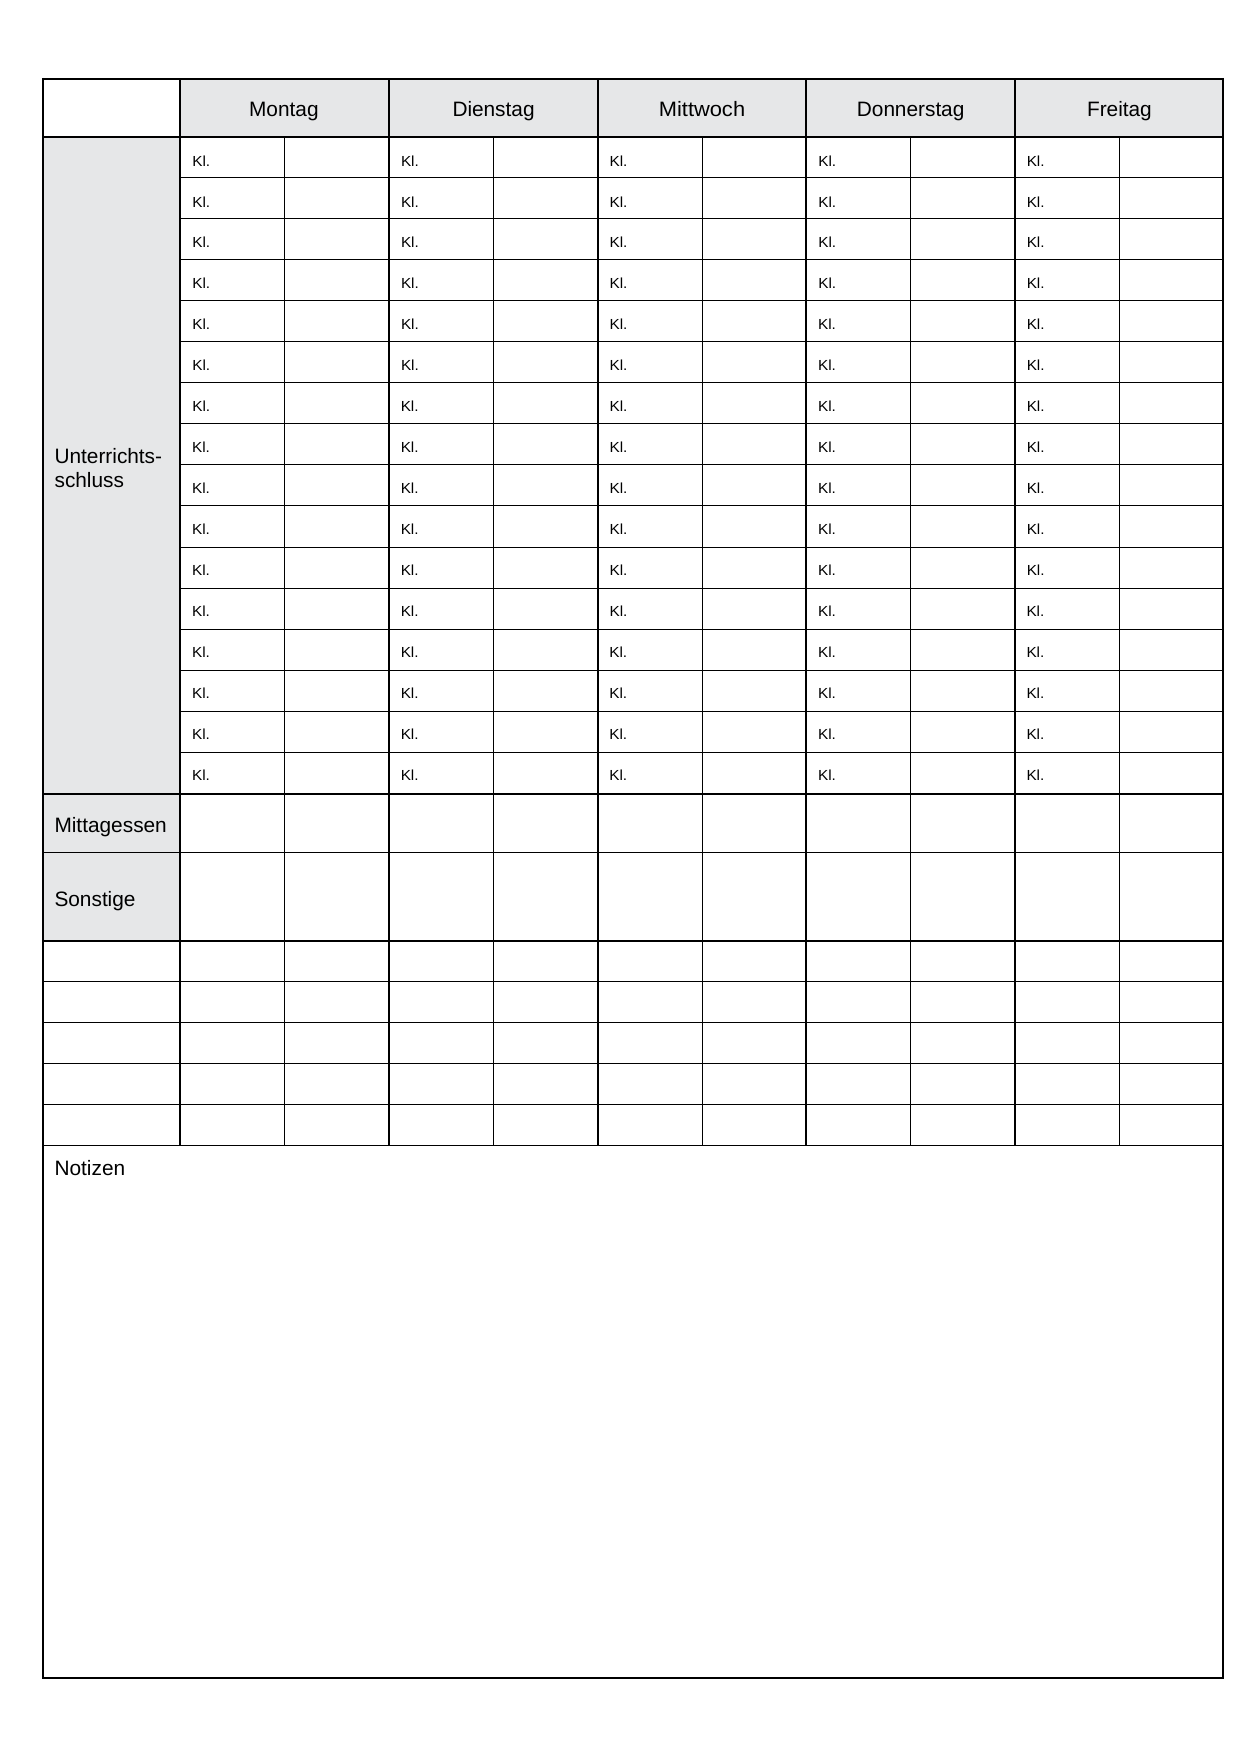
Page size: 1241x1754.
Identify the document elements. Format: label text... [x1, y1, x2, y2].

table_cell [1120, 712, 1222, 752]
table_cell Kl. [1016, 630, 1119, 669]
table_cell [599, 942, 702, 981]
table_cell [703, 1023, 805, 1063]
table_cell [494, 795, 597, 852]
table_cell [181, 1064, 284, 1104]
table_cell [494, 138, 597, 177]
table_header Montag [181, 80, 388, 136]
table_cell [1120, 942, 1222, 981]
table_cell [1016, 942, 1119, 981]
table_cell [390, 1064, 493, 1104]
table_cell Kl. [599, 260, 702, 300]
table_cell Kl. [599, 424, 702, 464]
table_cell Kl. [181, 424, 284, 464]
table_header [44, 80, 179, 136]
table_cell Kl. [807, 712, 910, 752]
table_cell [703, 465, 805, 505]
table_cell Kl. [1016, 301, 1119, 341]
table_cell Kl. [181, 589, 284, 628]
table_cell Kl. [181, 548, 284, 587]
table_cell [911, 383, 1014, 423]
table_cell [911, 942, 1014, 981]
table_cell [1120, 342, 1222, 382]
table_cell [285, 178, 388, 218]
table_cell [1120, 753, 1222, 793]
table_cell [494, 424, 597, 464]
table_cell Kl. [390, 219, 493, 259]
table_cell [285, 465, 388, 505]
table_cell Kl. [390, 178, 493, 218]
table_header Donnerstag [807, 80, 1014, 136]
table_cell [494, 671, 597, 711]
table_cell [703, 795, 805, 852]
table_cell [911, 260, 1014, 300]
table_cell [285, 342, 388, 382]
table_cell [181, 1023, 284, 1063]
table_cell Kl. [181, 138, 284, 177]
table_cell [1016, 1105, 1119, 1145]
table_cell [1120, 548, 1222, 587]
table_cell [285, 753, 388, 793]
table_cell [181, 853, 284, 940]
table_cell Kl. [599, 506, 702, 546]
table_cell Kl. [807, 424, 910, 464]
table_cell Kl. [599, 219, 702, 259]
table_cell [1120, 424, 1222, 464]
table_cell [1120, 465, 1222, 505]
table_cell Sonstige [44, 853, 179, 940]
table_cell [181, 795, 284, 852]
table_cell [390, 1023, 493, 1063]
table_cell [703, 219, 805, 259]
table_cell [494, 712, 597, 752]
table_cell [1120, 138, 1222, 177]
table_cell [285, 853, 388, 940]
table_cell [44, 982, 179, 1022]
table_cell [1120, 795, 1222, 852]
table_cell [911, 982, 1014, 1022]
table_cell [1120, 383, 1222, 423]
table_cell [599, 1064, 702, 1104]
table_cell [1120, 589, 1222, 628]
table_cell Kl. [390, 753, 493, 793]
table_cell Kl. [390, 548, 493, 587]
table_header Dienstag [390, 80, 597, 136]
table_cell Unterrichts- schluss [44, 138, 179, 793]
table_cell [599, 1105, 702, 1145]
table_header Freitag [1016, 80, 1222, 136]
table_cell Kl. [390, 589, 493, 628]
table_cell Kl. [807, 219, 910, 259]
table_cell [911, 506, 1014, 546]
table_cell [285, 712, 388, 752]
table_cell [285, 589, 388, 628]
table_cell [494, 982, 597, 1022]
table_cell [494, 630, 597, 669]
table_cell [1120, 630, 1222, 669]
table_cell [703, 548, 805, 587]
table_cell [494, 342, 597, 382]
table_cell [911, 178, 1014, 218]
table_cell Kl. [1016, 465, 1119, 505]
table_cell [911, 465, 1014, 505]
table_cell [1120, 1064, 1222, 1104]
table_cell [703, 260, 805, 300]
table_cell [390, 942, 493, 981]
table_cell Kl. [807, 138, 910, 177]
table_cell [44, 1105, 179, 1145]
table_cell [911, 219, 1014, 259]
table_cell Kl. [807, 465, 910, 505]
table_cell Kl. [181, 712, 284, 752]
table_cell [911, 795, 1014, 852]
table_cell [494, 301, 597, 341]
table_cell Kl. [181, 671, 284, 711]
table_cell [390, 982, 493, 1022]
table_cell [911, 1064, 1014, 1104]
table_cell [703, 589, 805, 628]
table_cell Mittagessen [44, 795, 179, 852]
table_cell [390, 795, 493, 852]
table_cell [703, 1064, 805, 1104]
table_cell Kl. [1016, 712, 1119, 752]
table_cell [703, 712, 805, 752]
table_cell [390, 853, 493, 940]
table_cell [285, 219, 388, 259]
table_cell [181, 982, 284, 1022]
table_cell [494, 178, 597, 218]
table_cell [1120, 853, 1222, 940]
table_cell [494, 465, 597, 505]
table_cell Kl. [599, 753, 702, 793]
table_cell Kl. [1016, 589, 1119, 628]
table_cell [1016, 795, 1119, 852]
table_cell [599, 853, 702, 940]
table_cell [44, 942, 179, 981]
table_cell Kl. [599, 671, 702, 711]
table_cell Kl. [1016, 383, 1119, 423]
table_cell Kl. [390, 342, 493, 382]
table_cell [494, 548, 597, 587]
table_cell [911, 753, 1014, 793]
table_cell [285, 1023, 388, 1063]
table_cell [1120, 219, 1222, 259]
table_cell Kl. [390, 138, 493, 177]
table_cell [1016, 853, 1119, 940]
table_cell Kl. [599, 138, 702, 177]
table_cell [807, 1023, 910, 1063]
table_cell Kl. [390, 424, 493, 464]
table_cell Kl. [807, 178, 910, 218]
table_cell Kl. [807, 383, 910, 423]
table_cell Kl. [1016, 548, 1119, 587]
table_cell [1016, 982, 1119, 1022]
table_header Mittwoch [599, 80, 805, 136]
table_cell [807, 1105, 910, 1145]
table_cell Kl. [599, 589, 702, 628]
table_cell [911, 342, 1014, 382]
table_cell [1120, 301, 1222, 341]
table_cell Kl. [1016, 506, 1119, 546]
table_cell [703, 982, 805, 1022]
table_cell Kl. [599, 342, 702, 382]
table_cell Kl. [1016, 424, 1119, 464]
table_cell Kl. [181, 219, 284, 259]
table_cell [494, 219, 597, 259]
table_cell [911, 1023, 1014, 1063]
table_cell Kl. [181, 630, 284, 669]
table_cell Kl. [599, 548, 702, 587]
table_cell Kl. [599, 630, 702, 669]
table_cell Notizen [44, 1146, 1222, 1677]
table_cell [911, 424, 1014, 464]
table_cell Kl. [390, 383, 493, 423]
table_cell Kl. [390, 301, 493, 341]
table_cell [807, 1064, 910, 1104]
table_cell [285, 260, 388, 300]
table_cell Kl. [390, 630, 493, 669]
table_cell Kl. [181, 260, 284, 300]
table_cell Kl. [807, 630, 910, 669]
table_cell [181, 1105, 284, 1145]
table_cell Kl. [1016, 260, 1119, 300]
table_cell Kl. [181, 753, 284, 793]
table_cell Kl. [390, 506, 493, 546]
table_cell [911, 548, 1014, 587]
table_cell [807, 982, 910, 1022]
table_cell Kl. [181, 342, 284, 382]
table_cell Kl. [390, 671, 493, 711]
table_cell [494, 942, 597, 981]
table_cell [1120, 506, 1222, 546]
table_cell Kl. [807, 671, 910, 711]
table_cell [911, 630, 1014, 669]
table_cell [285, 1105, 388, 1145]
table_cell [494, 1064, 597, 1104]
table_cell [1120, 982, 1222, 1022]
table_cell [911, 589, 1014, 628]
table_cell Kl. [1016, 342, 1119, 382]
table_cell [703, 178, 805, 218]
table_cell [911, 853, 1014, 940]
table_cell [1120, 260, 1222, 300]
table_cell Kl. [807, 260, 910, 300]
table_cell [1120, 671, 1222, 711]
table_cell [494, 260, 597, 300]
table_cell [703, 853, 805, 940]
table_cell [285, 138, 388, 177]
table_cell Kl. [1016, 138, 1119, 177]
table_cell [703, 383, 805, 423]
table_cell [911, 1105, 1014, 1145]
table_cell [703, 753, 805, 793]
table_cell Kl. [599, 178, 702, 218]
table_cell [911, 671, 1014, 711]
table_cell Kl. [807, 589, 910, 628]
table_cell [703, 506, 805, 546]
table_cell Kl. [599, 301, 702, 341]
table_cell [703, 138, 805, 177]
table_cell [494, 753, 597, 793]
table_cell Kl. [1016, 753, 1119, 793]
table_cell Kl. [181, 506, 284, 546]
table_cell [44, 1064, 179, 1104]
table_cell [285, 383, 388, 423]
table_cell [807, 942, 910, 981]
table_cell [285, 548, 388, 587]
table_cell Kl. [1016, 178, 1119, 218]
table_cell [494, 589, 597, 628]
table_cell Kl. [181, 465, 284, 505]
table_cell [285, 942, 388, 981]
table_cell [1120, 1105, 1222, 1145]
table_cell [285, 1064, 388, 1104]
table_cell [911, 138, 1014, 177]
table_cell Kl. [181, 301, 284, 341]
table_cell [1120, 1023, 1222, 1063]
table_cell [703, 671, 805, 711]
table_cell [181, 942, 284, 981]
table_cell [494, 1023, 597, 1063]
table_cell [285, 671, 388, 711]
table_cell Kl. [599, 465, 702, 505]
table_cell [1016, 1064, 1119, 1104]
table_cell Kl. [181, 178, 284, 218]
table_cell [44, 1023, 179, 1063]
table_cell Kl. [390, 260, 493, 300]
table_cell [599, 795, 702, 852]
table_cell [390, 1105, 493, 1145]
table_cell [1016, 1023, 1119, 1063]
table_cell Kl. [807, 301, 910, 341]
table_cell [494, 1105, 597, 1145]
table_cell [703, 1105, 805, 1145]
table_cell [703, 630, 805, 669]
table_cell Kl. [807, 753, 910, 793]
table_cell [1120, 178, 1222, 218]
table_cell Kl. [807, 506, 910, 546]
table_cell Kl. [1016, 671, 1119, 711]
table_cell Kl. [599, 383, 702, 423]
table_cell [703, 942, 805, 981]
table_cell [285, 630, 388, 669]
table_cell Kl. [807, 548, 910, 587]
table_cell [807, 795, 910, 852]
table_cell [285, 506, 388, 546]
table_cell [807, 853, 910, 940]
table_cell [911, 712, 1014, 752]
table_cell Kl. [181, 383, 284, 423]
table_cell [911, 301, 1014, 341]
table_cell Kl. [390, 712, 493, 752]
table_cell [285, 982, 388, 1022]
table_cell [599, 1023, 702, 1063]
table_cell [494, 853, 597, 940]
table_cell [285, 424, 388, 464]
table_cell Kl. [390, 465, 493, 505]
table_cell Kl. [599, 712, 702, 752]
table_cell Kl. [807, 342, 910, 382]
table_cell [494, 506, 597, 546]
table_cell [285, 301, 388, 341]
table_cell [703, 301, 805, 341]
table_cell [494, 383, 597, 423]
table_cell Kl. [1016, 219, 1119, 259]
table_cell [703, 342, 805, 382]
table_cell [599, 982, 702, 1022]
table_cell [285, 795, 388, 852]
table_cell [703, 424, 805, 464]
